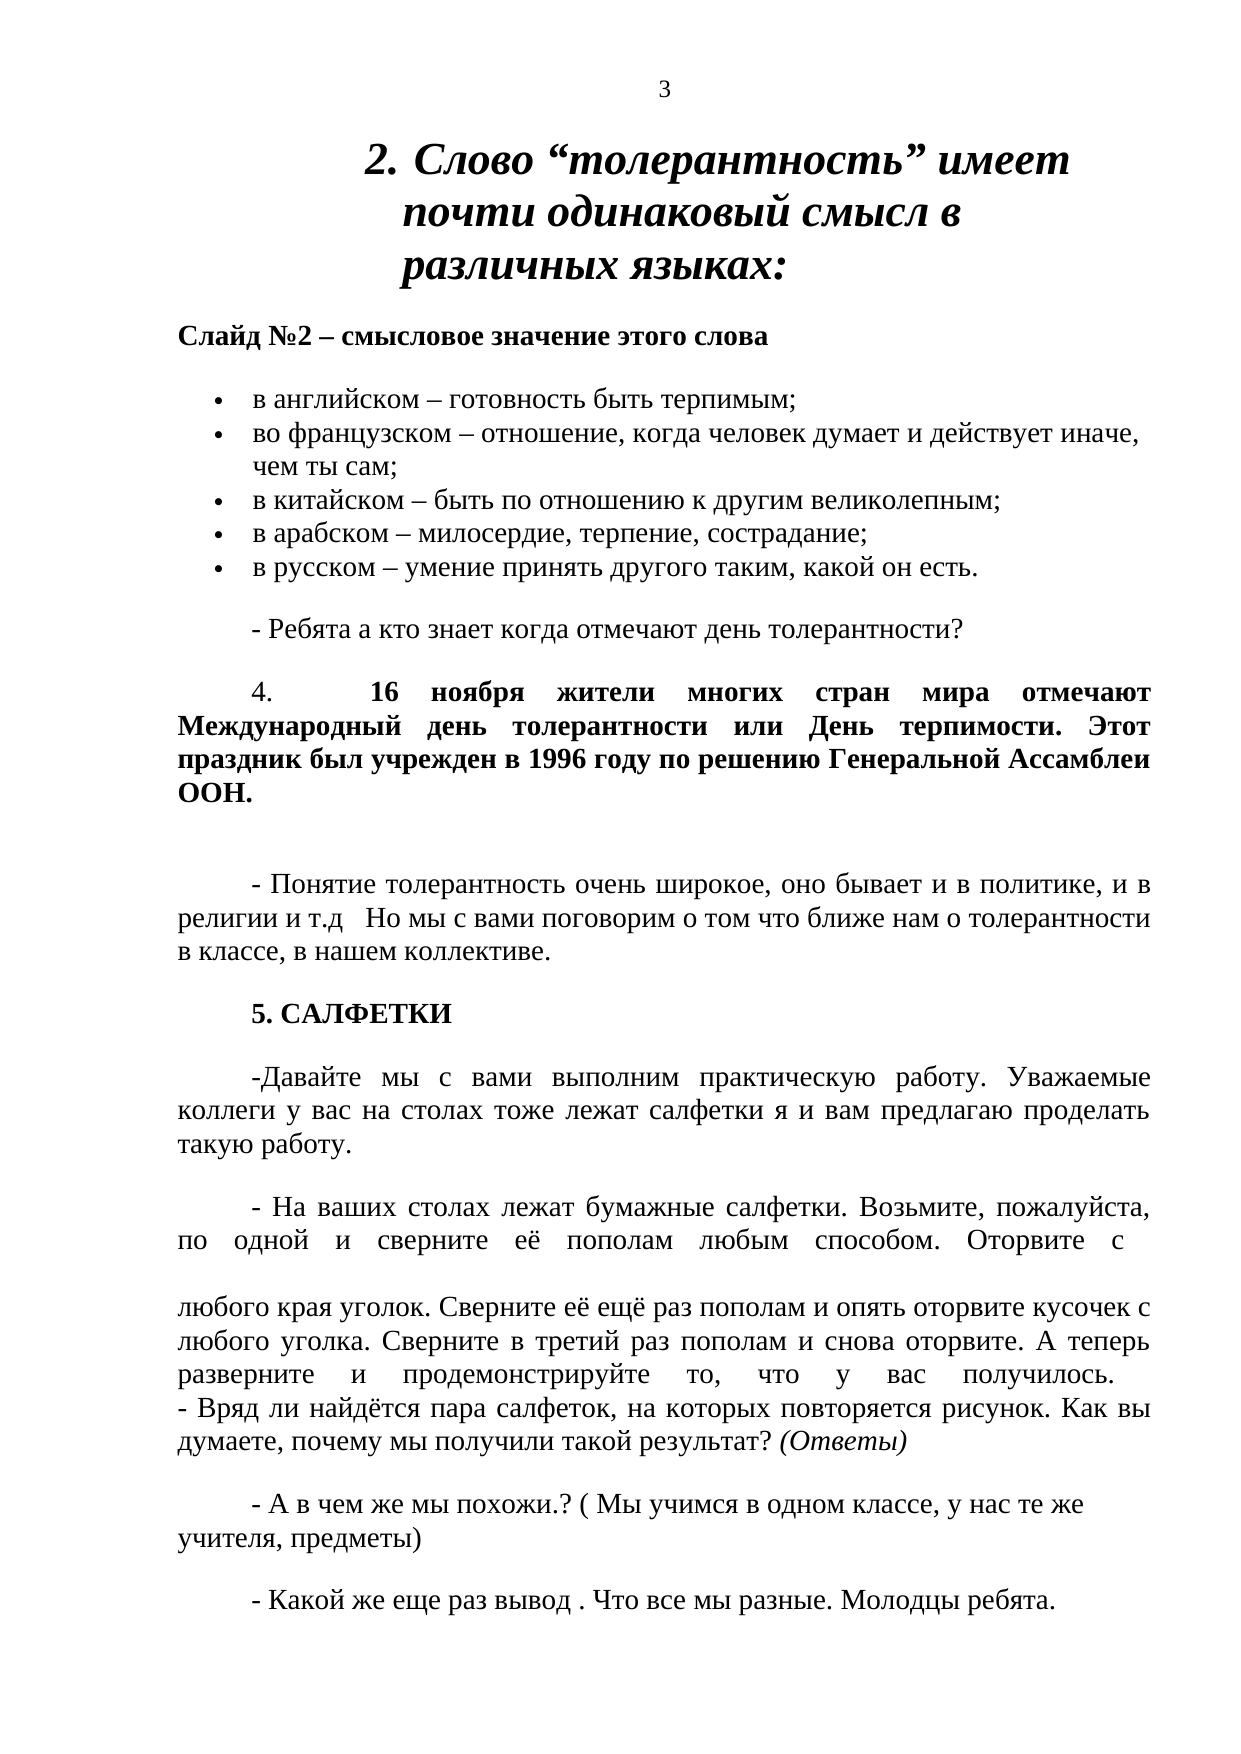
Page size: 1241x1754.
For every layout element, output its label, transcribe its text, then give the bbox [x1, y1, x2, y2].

text - А в чем же мы похожи.? ( Мы учимся в одном классе, у нас те же учителя, предметы) [177, 1486, 1152, 1553]
text - Какой же еще раз вывод . Что все мы разные. Молодцы ребята. [177, 1582, 1152, 1616]
text 5. САЛФЕТКИ [177, 996, 1152, 1030]
text Слайд №2 – смысловое значение этого слова [177, 318, 1152, 352]
list в арабском – милосердие, терпение, сострадание; [215, 515, 1152, 549]
list Слово “толерантность” имеет почти одинаковый смысл в различных языках: [365, 131, 1152, 289]
text - Понятие толерантность очень широкое, оно бывает и в политике, и в религии и т.д Но мы с вами поговорим о том что ближе нам о толерантности в классе, в нашем коллективе. [177, 866, 1152, 967]
text -Давайте мы с вами выполним практическую работу. Уважаемые коллеги у вас на столах тоже лежат салфетки я и вам предлагаю проделать такую работу. [177, 1059, 1152, 1159]
text 4. 16 ноября жители многих стран мира отмечают Международный день толерантности или День терпимости. Этот праздник был учрежден в 1996 году по решению Генеральной Ассамблеи ООН. [177, 674, 1152, 837]
list в русском – умение принять другого таким, какой он есть. [215, 549, 1152, 582]
text - Ребята а кто знает когда отмечают день толерантности? [177, 612, 1152, 645]
list во французском – отношение, когда человек думает и действует иначе, чем ты сам; [215, 415, 1152, 482]
list в английском – готовность быть терпимым; [215, 381, 1152, 415]
list в китайском – быть по отношению к другим великолепным; [215, 482, 1152, 515]
text - На ваших столах лежат бумажные салфетки. Возьмите, пожалуйста, по одной и сверните её пополам любым способом. Оторвите с любого края уголок. Сверните её ещё раз пополам и опять оторвите кусочек с любого уголка. Сверните в третий раз пополам и снова оторвите. А теперь разверните и продемонстрируйте то, что у вас получилось. - Вряд ли найдётся пара салфеток, на которых повторяется рисунок. Как вы думаете, почему мы получили такой результат? (Ответы) [177, 1189, 1152, 1457]
